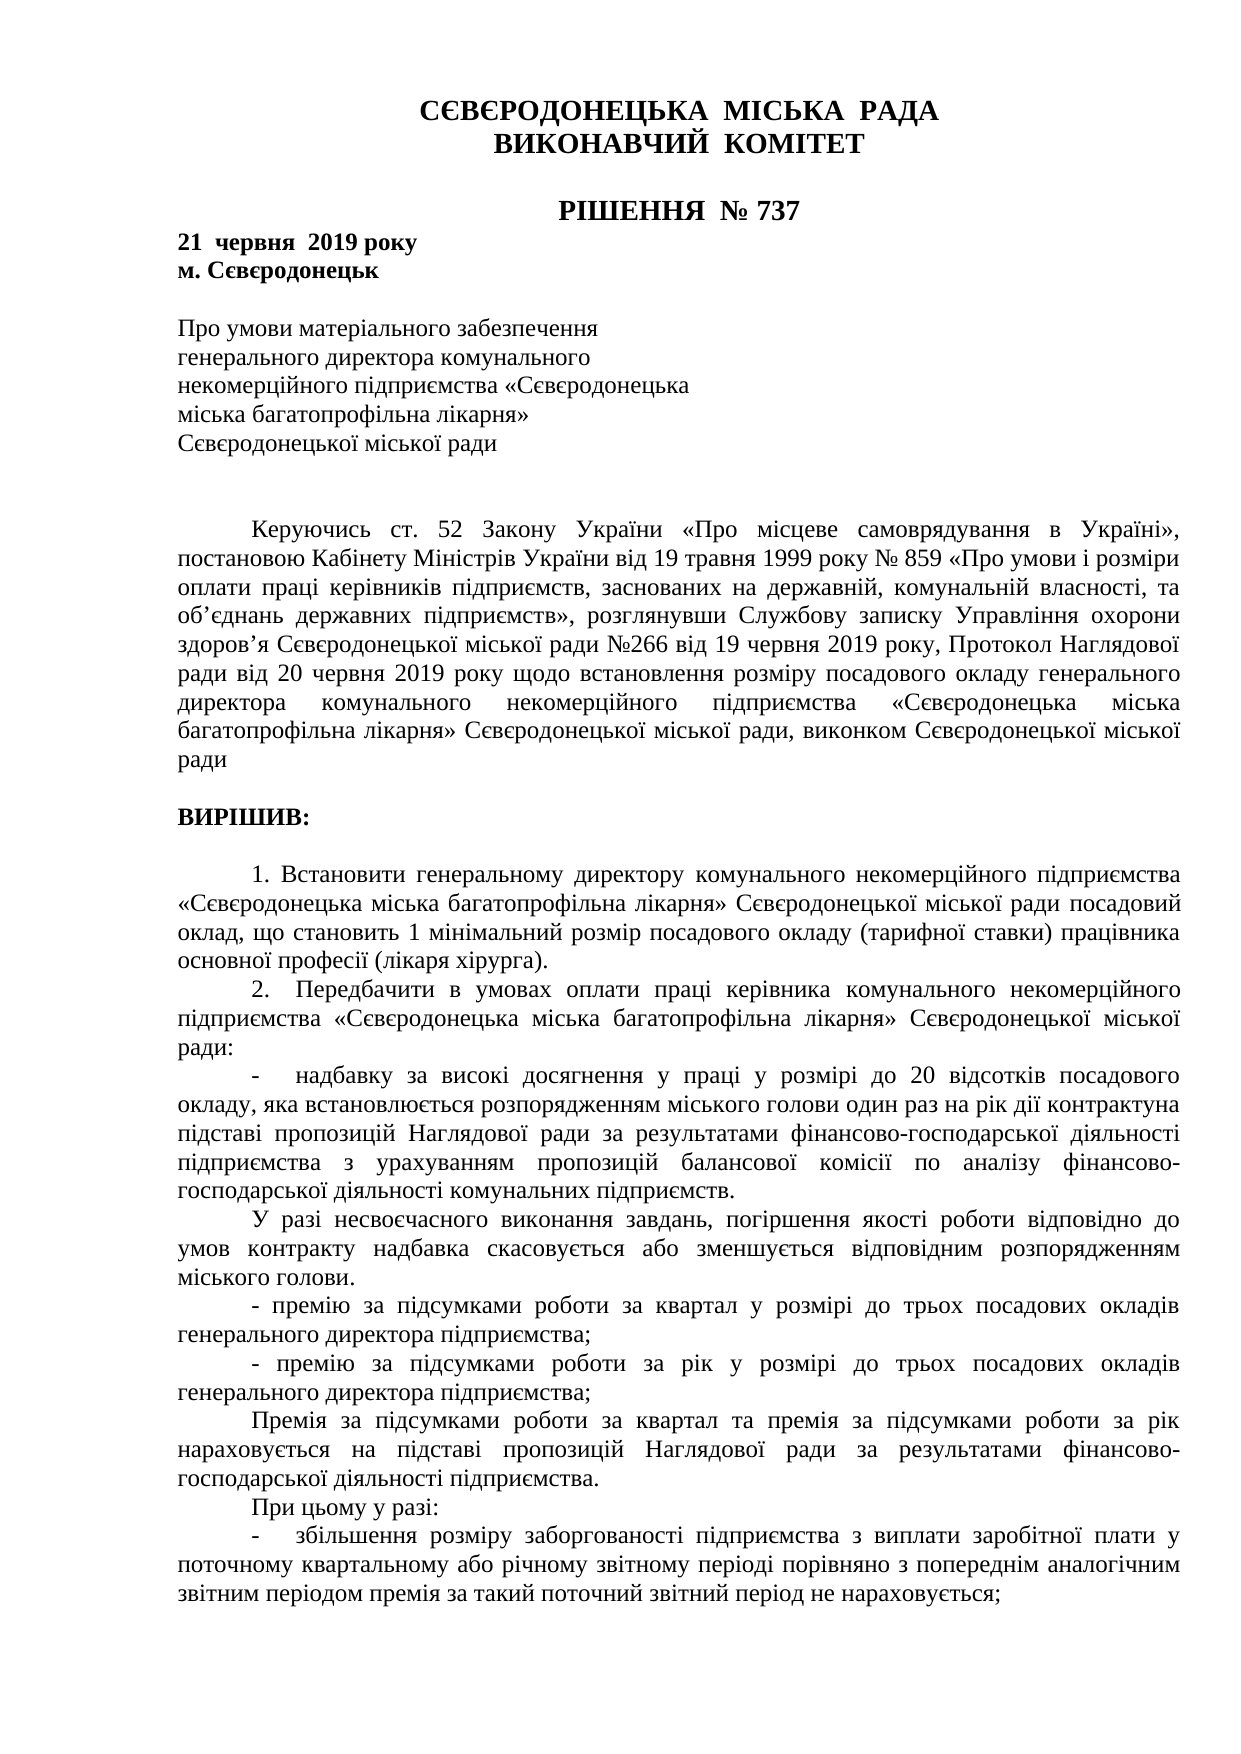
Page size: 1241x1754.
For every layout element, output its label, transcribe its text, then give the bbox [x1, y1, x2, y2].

list Встановити генеральному директору комунального некомерційного підприємства «Сєвєродонецька міська багатопрофільна лікарня» Сєвєродонецької міської ради посадовий оклад, що становить 1 мінімальний розмір посадового окладу (тарифної ставки) працівника основної професії (лікаря хірурга). [177, 859, 1181, 974]
text Керуючись ст. 52 Закону України «Про місцеве самоврядування в Україні», постановою Кабінету Міністрів України від 19 травня 1999 року № 859 «Про умови і розміри оплати праці керівників підприємств, заснованих на державній, комунальній власності, та об’єднань державних підприємств», розглянувши Службову записку Управління охорони здоров’я Сєвєродонецької міської ради №266 від 19 червня 2019 року, Протокол Наглядової ради від 20 червня 2019 року щодо встановлення розміру посадового окладу генерального директора комунального некомерційного підприємства «Сєвєродонецька міська багатопрофільна лікарня» Сєвєродонецької міської ради, виконком Сєвєродонецької міської ради [177, 514, 1181, 773]
text - премію за підсумками роботи за квартал у розмірі до трьох посадових окладів генерального директора підприємства; [177, 1291, 1181, 1348]
list збільшення розміру заборгованості підприємства з виплати заробітної плати у поточному квартальному або річному звітному періоді порівняно з попереднім аналогічним звітним періодом премія за такий поточний звітний період не нараховується; [177, 1521, 1181, 1607]
list - надбавку за високі досягнення у праці у розмірі до 20 відсотків посадового окладу, яка встановлюється розпорядженням міського голови один раз на рік дії контрактуна підставі пропозицій Наглядової ради за результатами фінансово-господарської діяльності підприємства з урахуванням пропозицій балансової комісії по аналізу фінансово-господарської діяльності комунальних підприємств. [177, 1061, 1181, 1204]
text При цьому у разі: [177, 1492, 1181, 1521]
list Передбачити в умовах оплати праці керівника комунального некомерційного підприємства «Сєвєродонецька міська багатопрофільна лікарня» Сєвєродонецької міської ради: [177, 974, 1181, 1061]
text ВИКОНАВЧИЙ КОМІТЕТ [177, 126, 1181, 160]
title СЄВЄРОДОНЕЦЬКА МІСЬКА РАДА [177, 93, 1181, 126]
text 21 червня 2019 року [177, 227, 1181, 256]
text Про умови матеріального забезпечення генерального директора комунального некомерційного підприємства «Сєвєродонецька міська багатопрофільна лікарня» Сєвєродонецької міської ради [177, 313, 694, 457]
text м. Сєвєродонецьк [177, 256, 1181, 284]
text У разі несвоєчасного виконання завдань, погіршення якості роботи відповідно до умов контракту надбавка скасовується або зменшується відповідним розпорядженням міського голови. [177, 1204, 1181, 1291]
text ВИРІШИВ: [177, 802, 1181, 831]
text РІШЕННЯ № 737 [177, 193, 1181, 227]
text - премію за підсумками роботи за рік у розмірі до трьох посадових окладів генерального директора підприємства; [177, 1348, 1181, 1406]
text Премія за підсумками роботи за квартал та премія за підсумками роботи за рік нараховується на підставі пропозицій Наглядової ради за результатами фінансово-господарської діяльності підприємства. [177, 1406, 1181, 1492]
